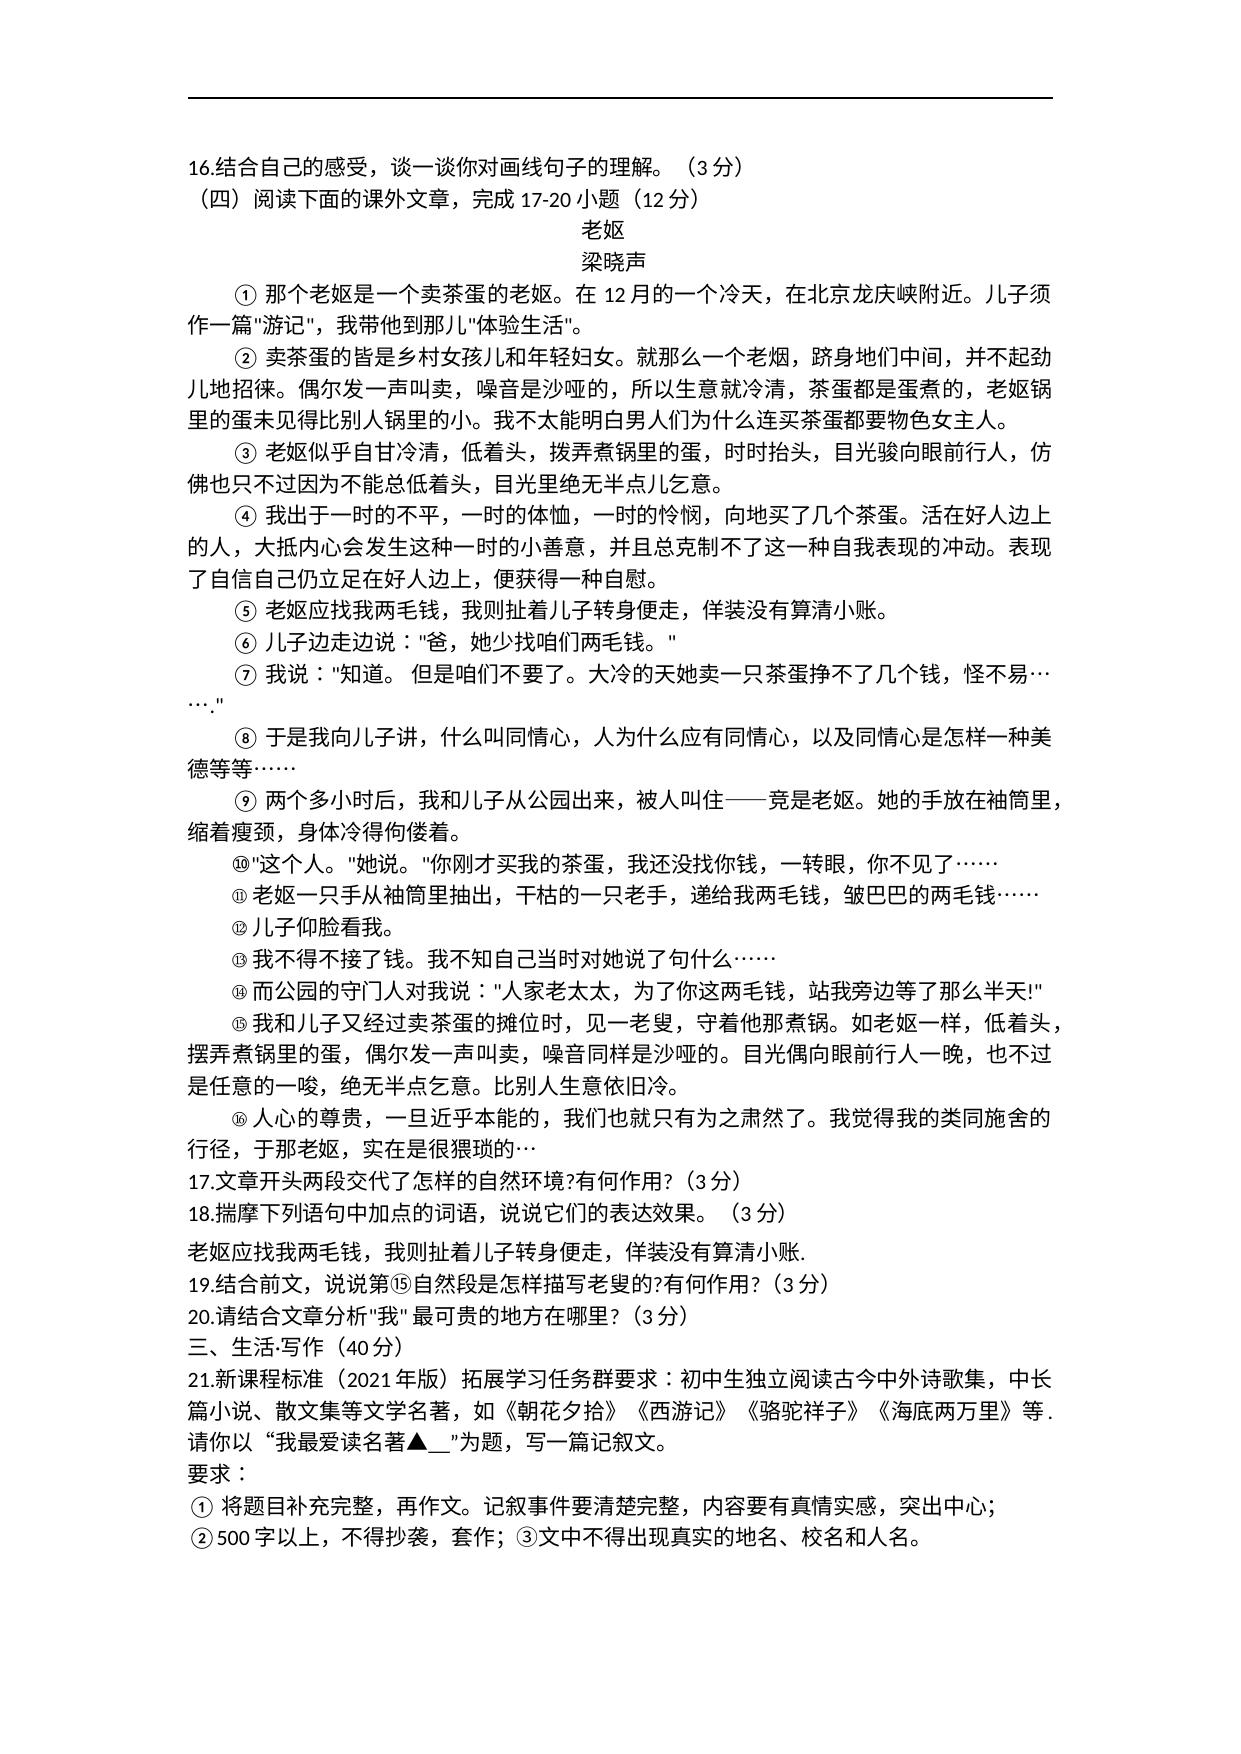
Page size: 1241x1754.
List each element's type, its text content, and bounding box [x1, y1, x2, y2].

text ①那个老妪是一个卖茶蛋的老妪。在12月的一个冷天，在北京龙庆峡附近。儿子须作一篇"游记"，我带他到那儿"体验生活"。 [187, 277, 1053, 340]
text ⑦我说∶"知道。 但是咱们不要了。大冷的天她卖一只茶蛋挣不了几个钱，怪不易……." [187, 657, 1053, 720]
text 老妪 [187, 213, 1053, 245]
text ⑫儿子仰脸看我。 [187, 910, 1053, 942]
text 老妪应找我两毛钱，我则扯着儿子转身便走，佯装没有算清小账. [187, 1227, 1053, 1267]
text ⑤老妪应找我两毛钱，我则扯着儿子转身便走，佯装没有算清小账。 [187, 593, 1053, 625]
text ②卖茶蛋的皆是乡村女孩儿和年轻妇女。就那么一个老烟，跻身地们中间，并不起劲儿地招徕。偶尔发一声叫卖，噪音是沙哑的，所以生意就冷清，茶蛋都是蛋煮的，老妪锅里的蛋未见得比别人锅里的小。我不太能明白男人们为什么连买茶蛋都要物色女主人。 [187, 340, 1053, 435]
text 19.结合前文，说说第⑮自然段是怎样描写老叟的?有何作用?（3分） [187, 1267, 1053, 1299]
text ③老妪似乎自甘冷清，低着头，拨弄煮锅里的蛋，时时抬头，目光骏向眼前行人，仿佛也只不过因为不能总低着头，目光里绝无半点儿乞意。 [187, 435, 1053, 498]
text ⑮我和儿子又经过卖茶蛋的摊位时，见一老叟，守着他那煮锅。如老妪一样，低着头，摆弄煮锅里的蛋，偶尔发一声叫卖，噪音同样是沙哑的。目光偶向眼前行人一晚，也不过是任意的一唆，绝无半点乞意。比别人生意依旧冷。 [187, 1006, 1053, 1101]
text 17.文章开头两段交代了怎样的自然环境?有何作用?（3分） [187, 1164, 1053, 1196]
text ①将题目补充完整，再作文。记叙事件要清楚完整，内容要有真情实感，突出中心； [187, 1489, 1053, 1520]
text 三、生活·写作（40分） [187, 1330, 1053, 1362]
text ④我出于一时的不平，一时的体恤，一时的怜悯，向地买了几个茶蛋。活在好人边上的人，大抵内心会发生这种一时的小善意，并且总克制不了这一种自我表现的冲动。表现了自信自己仍立足在好人边上，便获得一种自慰。 [187, 498, 1053, 593]
text ⑬我不得不接了钱。我不知自己当时对她说了句什么…… [187, 942, 1053, 974]
text ⑨两个多小时后，我和儿子从公园出来，被人叫住——竞是老妪。她的手放在袖筒里，缩着瘦颈，身体冷得佝偻着。 [187, 783, 1053, 847]
text 18.揣摩下列语句中加点的词语，说说它们的表达效果。（3分） [187, 1196, 1053, 1227]
text ⑩"这个人。"她说。"你刚才买我的茶蛋，我还没找你钱，一转眼，你不见了…… [187, 847, 1053, 878]
text ⑧于是我向儿子讲，什么叫同情心，人为什么应有同情心，以及同情心是怎样一种美德等等…… [187, 720, 1053, 783]
text ②500字以上，不得抄袭，套作；③文中不得出现真实的地名、校名和人名。 [187, 1520, 1053, 1552]
text 21.新课程标准（2021年版）拓展学习任务群要求∶初中生独立阅读古今中外诗歌集，中长篇小说、散文集等文学名著，如《朝花夕拾》《西游记》《骆驼祥子》《海底两万里》等.请你以“我最爱读名著▲__”为题，写一篇记叙文。 [187, 1362, 1053, 1457]
text 梁晓声 [187, 245, 1053, 277]
text ⑪老妪一只手从袖筒里抽出，干枯的一只老手，递给我两毛钱，皱巴巴的两毛钱…… [187, 878, 1053, 910]
text 16.结合自己的感受，谈一谈你对画线句子的理解。（3分） [187, 150, 1053, 182]
text ⑭而公园的守门人对我说∶"人家老太太，为了你这两毛钱，站我旁边等了那么半天!" [187, 974, 1053, 1006]
text （四）阅读下面的课外文章，完成17-20 小题（12分） [187, 182, 1053, 213]
text ⑥儿子边走边说∶"爸，她少找咱们两毛钱。" [187, 625, 1053, 657]
text 20.请结合文章分析"我" 最可贵的地方在哪里?（3分） [187, 1299, 1053, 1330]
text ⑯人心的尊贵，一旦近乎本能的，我们也就只有为之肃然了。我觉得我的类同施舍的行径，于那老妪，实在是很猥琐的… [187, 1101, 1053, 1164]
text 要求∶ [187, 1457, 1053, 1489]
